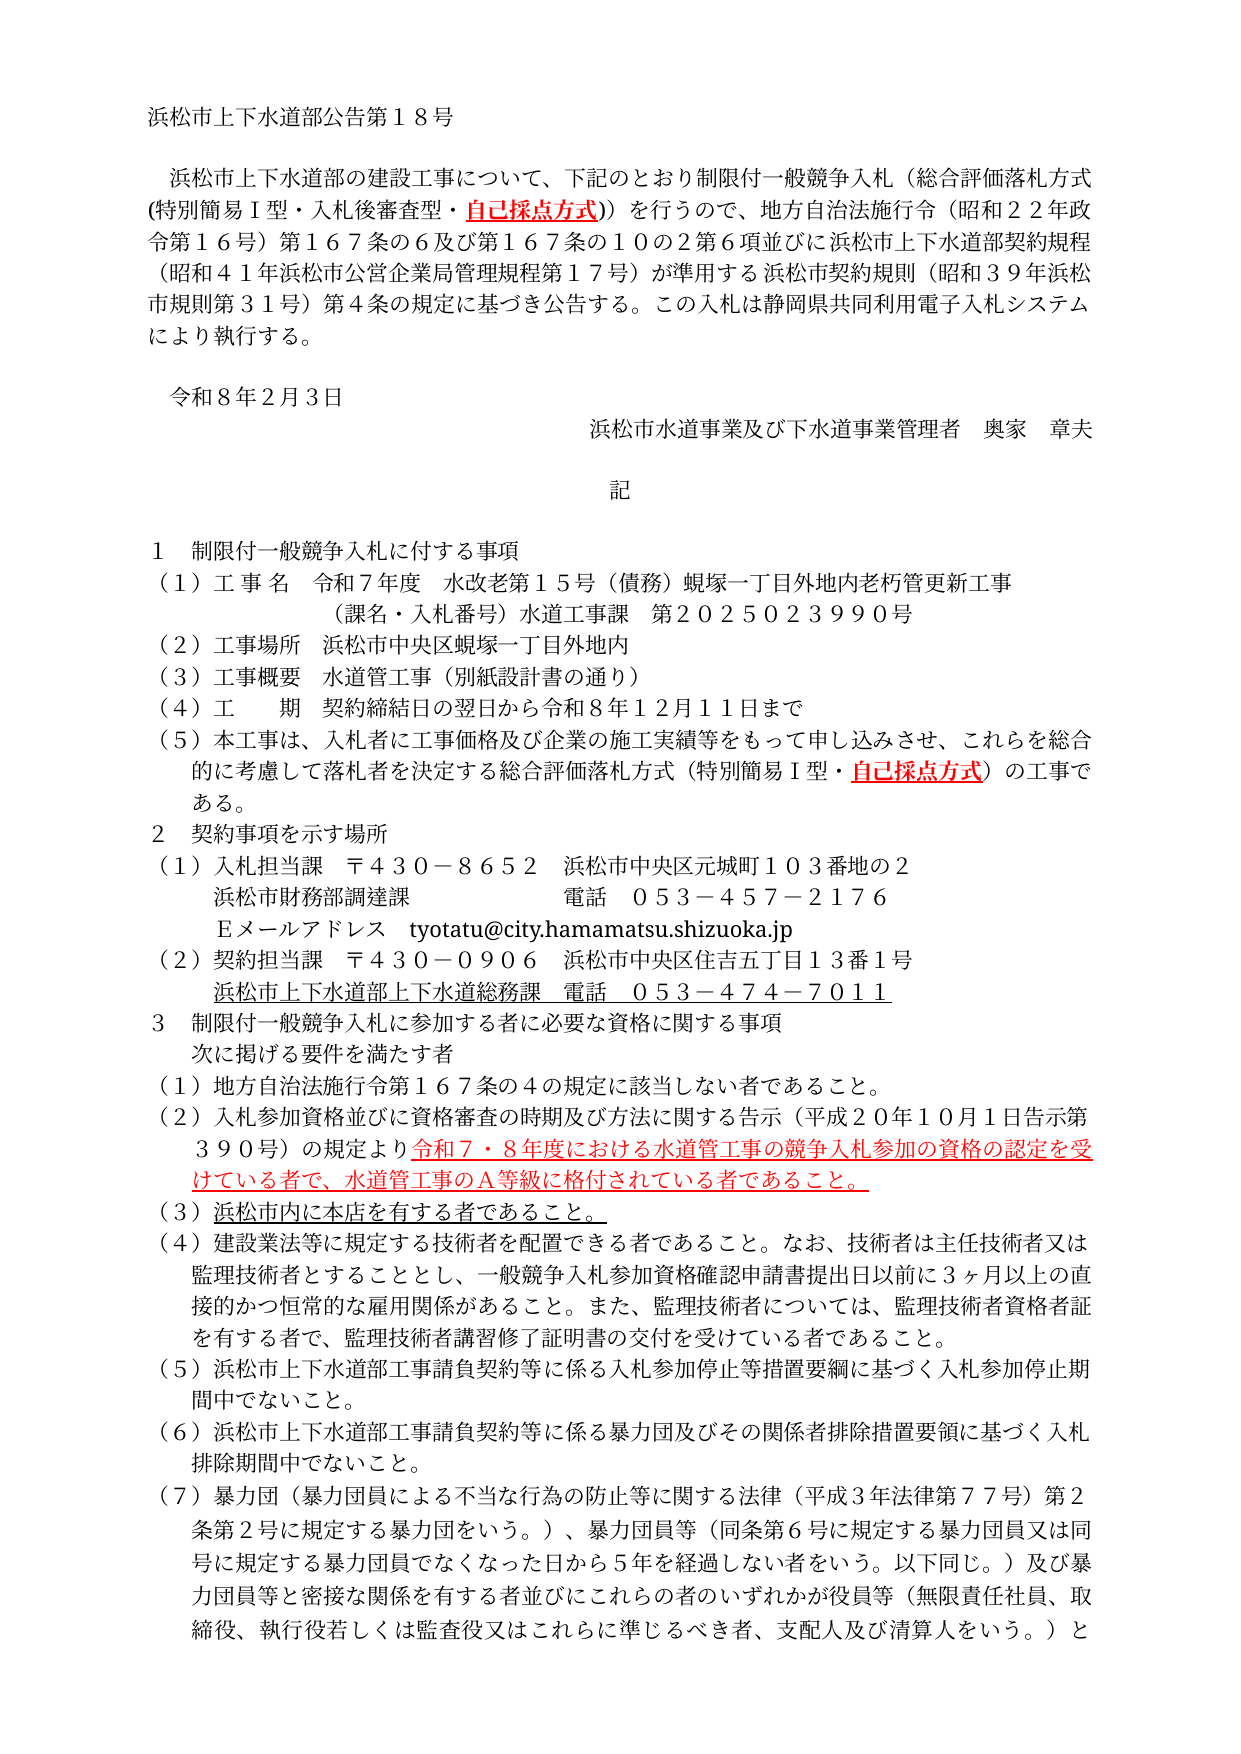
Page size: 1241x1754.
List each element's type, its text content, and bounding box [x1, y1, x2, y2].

text （２）工事場所 浜松市中央区蜆塚一丁目外地内 [148, 629, 1092, 660]
text （１）工事名 令和７年度 水改老第１５号（債務）蜆塚一丁目外地内老朽管更新工事 [148, 566, 1092, 597]
text （１）地方自治法施行令第１６７条の４の規定に該当しない者であること。 [148, 1069, 1092, 1101]
text （課名・入札番号）水道工事課 第２０２５０２３９９０号 [148, 597, 1092, 629]
text （５）本工事は、入札者に工事価格及び企業の施工実績等をもって申し込みさせ、これらを総合的に考慮して落札者を決定する総合評価落札方式（特別簡易Ⅰ型・自己採点方式）の工事である。 [148, 723, 1092, 817]
text 浜松市上下水道部上下水道総務課 電話 ０５３－４７４－７０１１ [148, 975, 1092, 1006]
text ３ 制限付一般競争入札に参加する者に必要な資格に関する事項 [148, 1006, 1092, 1038]
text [148, 1478, 1092, 1645]
text （１）入札担当課 〒４３０－８６５２ 浜松市中央区元城町１０３番地の２ [148, 849, 1092, 880]
text （３）浜松市内に本店を有する者であること。 [148, 1195, 1092, 1226]
text （２）契約担当課 〒４３０－０９０６ 浜松市中央区住吉五丁目１３番１号 [148, 943, 1092, 975]
text １ 制限付一般競争入札に付する事項 [148, 534, 1092, 566]
text 次に掲げる要件を満たす者 [148, 1038, 1092, 1069]
text 浜松市上下水道部の建設工事について、下記のとおり制限付一般競争入札（総合評価落札方式(特別簡易Ⅰ型・入札後審査型・自己採点方式)）を行うので、地方自治法施行令（昭和２２年政令第１６号）第１６７条の６及び第１６７条の１０の２第６項並びに浜松市上下水道部契約規程（昭和４１年浜松市公営企業局管理規程第１７号）が準用する浜松市契約規則（昭和３９年浜松市規則第３１号）第４条の規定に基づき公告する。この入札は静岡県共同利用電子入札システムにより執行する。 [148, 162, 1092, 351]
text （６）浜松市上下水道部工事請負契約等に係る暴力団及びその関係者排除措置要領に基づく入札排除期間中でないこと。 [148, 1415, 1092, 1478]
text （４）建設業法等に規定する技術者を配置できる者であること。なお、技術者は主任技術者又は監理技術者とすることとし、一般競争入札参加資格確認申請書提出日以前に３ヶ月以上の直接的かつ恒常的な雇用関係があること。また、監理技術者については、監理技術者資格者証を有する者で、監理技術者講習修了証明書の交付を受けている者であること。 [148, 1226, 1092, 1352]
text 令和８年２月３日 [148, 380, 1092, 412]
text ２ 契約事項を示す場所 [148, 817, 1092, 849]
text 浜松市財務部調達課 電話 ０５３－４５７－２１７６ [148, 880, 1092, 912]
text （４）工 期 契約締結日の翌日から令和８年１２月１１日まで [148, 692, 1092, 723]
text 浜松市上下水道部公告第１８号 [148, 100, 1092, 132]
text （２）入札参加資格並びに資格審査の時期及び方法に関する告示（平成２０年１０月１日告示第３９０号）の規定より令和７・８年度における水道管工事の競争入札参加の資格の認定を受けている者で、水道管工事のＡ等級に格付されている者であること。 [148, 1101, 1092, 1195]
text （３）工事概要 水道管工事（別紙設計書の通り） [148, 660, 1092, 692]
subtitle 記 [148, 473, 1092, 504]
text （５）浜松市上下水道部工事請負契約等に係る入札参加停止等措置要綱に基づく入札参加停止期間中でないこと。 [148, 1352, 1092, 1415]
text 浜松市水道事業及び下水道事業管理者 奥家 章夫 [148, 412, 1092, 443]
text Ｅメールアドレス tyotatu@city.hamamatsu.shizuoka.jp [148, 912, 1092, 943]
